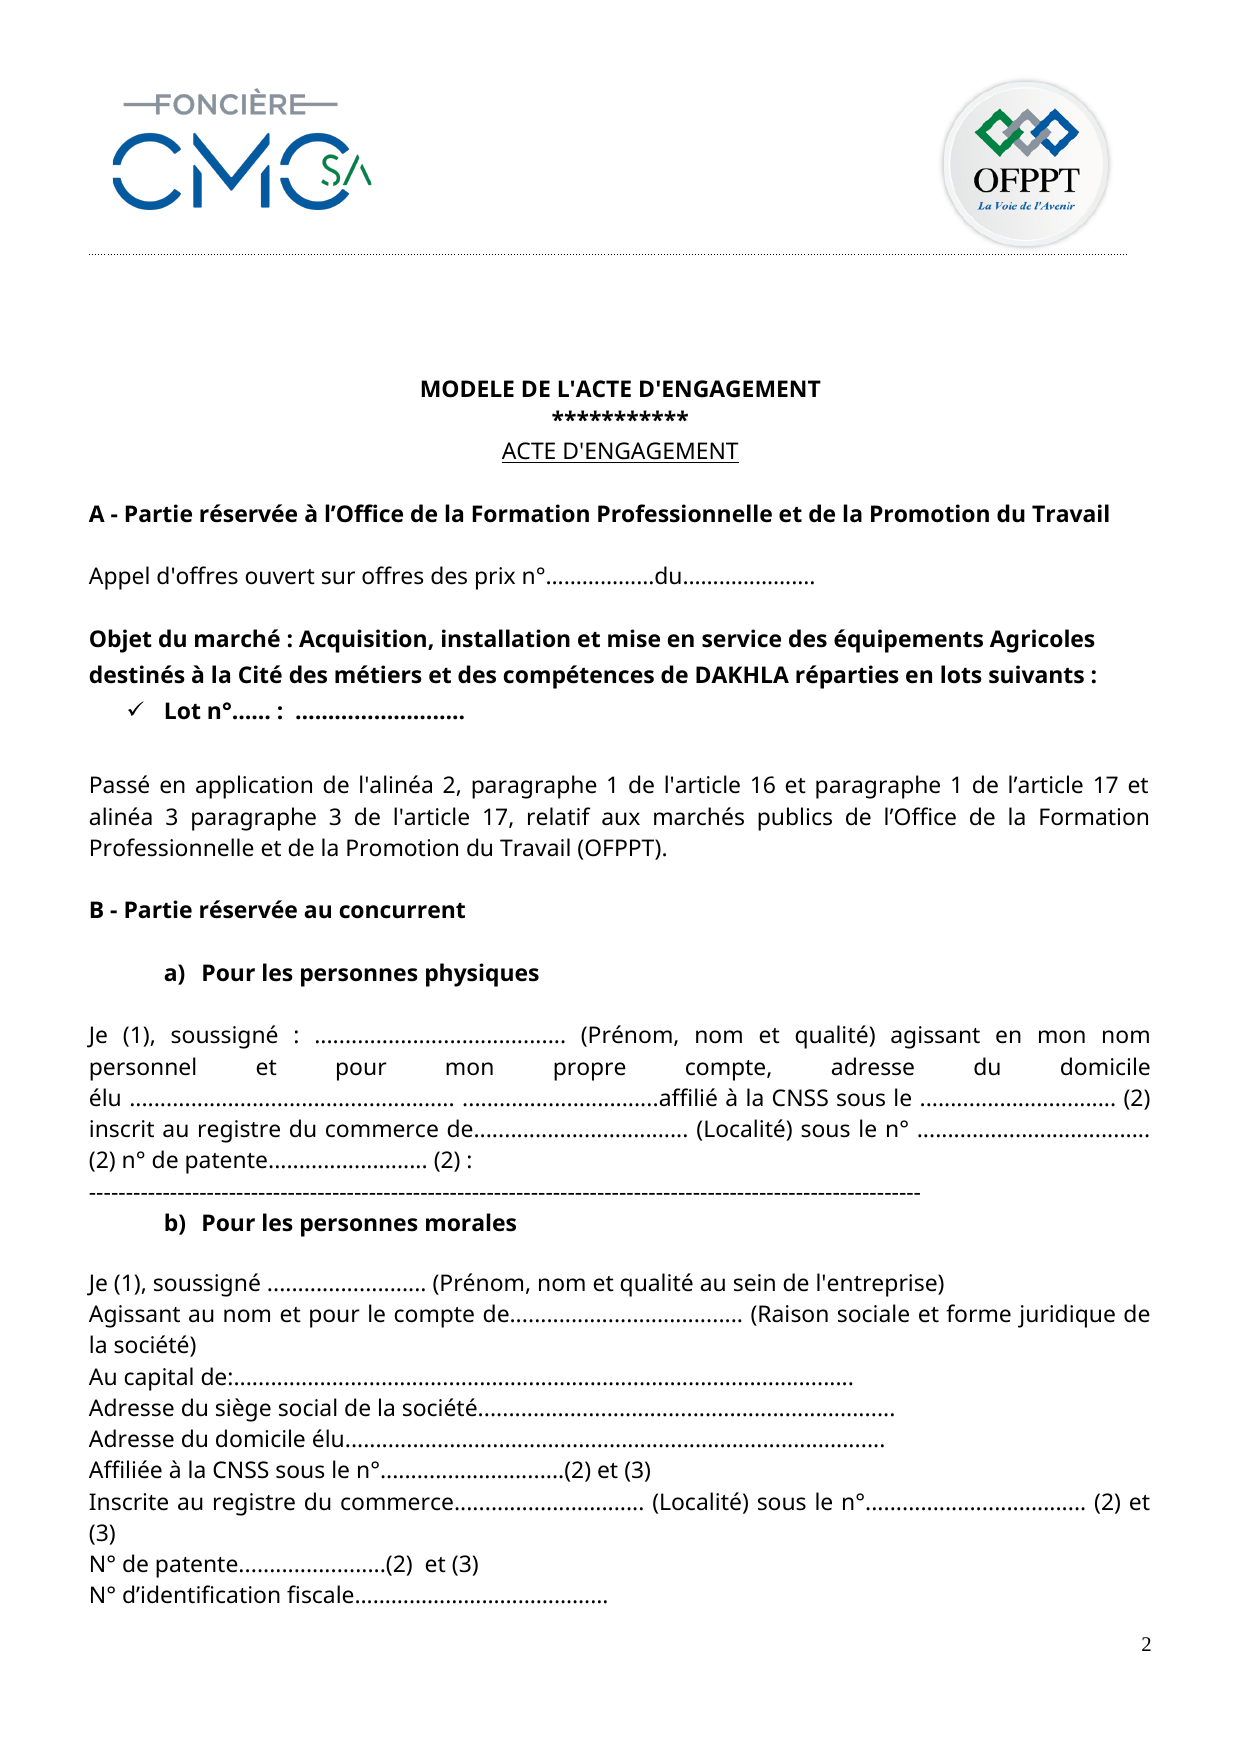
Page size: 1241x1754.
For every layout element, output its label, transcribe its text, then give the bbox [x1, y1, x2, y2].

text Au capital de:..................................................................................................... [89, 1361, 1152, 1392]
picture [112, 88, 372, 210]
text MODELE DE L'ACTE D'ENGAGEMENT [89, 373, 1152, 404]
text ACTE D'ENGAGEMENT [89, 435, 1152, 466]
picture [935, 73, 1116, 254]
text Objet du marché : Acquisition, installation et mise en service des équipements Agricoles destinés à la Cité des métiers et des compétences de DAKHLA réparties en lots suivants : [89, 623, 1152, 690]
text Adresse du domicile élu........................................................................................ [89, 1423, 1152, 1454]
text Je (1), soussigné .......................... (Prénom, nom et qualité au sein de l'entreprise) [89, 1267, 1152, 1298]
text Adresse du siège social de la société.................................................................... [89, 1392, 1152, 1423]
text B - Partie réservée au concurrent [89, 894, 1152, 926]
text A - Partie réservée à l’Office de la Formation Professionnelle et de la Promotion du Travail [89, 498, 1152, 529]
text Passé en application de l'alinéa 2, paragraphe 1 de l'article 16 et paragraphe 1 de l’article 17 et alinéa 3 paragraphe 3 de l'article 17, relatif aux marchés publics de l’Office de la Formation Professionnelle et de la Promotion du Travail (OFPPT). [89, 769, 1152, 863]
text Inscrite au registre du commerce............................... (Localité) sous le n°.................................... (2) et (3) [89, 1486, 1152, 1548]
text Je (1), soussigné : ......................................... (Prénom, nom et qualité) agissant en mon nom personnel et pour mon propre compte, adresse du domicile élu ..................................................... ................................affilié à la CNSS sous le ................................ (2) inscrit au registre du commerce de................................... (Localité) sous le n° ...................................... (2) n° de patente.......................... (2) : [89, 1019, 1152, 1176]
list Lot n°…… : …………………….. [126, 694, 1152, 726]
text N° d’identification fiscale…………………………………… [89, 1579, 1152, 1611]
text Appel d'offres ouvert sur offres des prix n°………………du…………………. [89, 560, 1152, 591]
text N° de patente........................(2) et (3) [89, 1548, 1152, 1579]
list Pour les personnes morales [164, 1207, 1152, 1238]
text Affiliée à la CNSS sous le n°..............................(2) et (3) [89, 1454, 1152, 1486]
text ----------------------------------------------------------------------------------------------------------------- [89, 1176, 1152, 1207]
list Pour les personnes physiques [164, 957, 1152, 988]
text *********** [89, 404, 1152, 435]
text Agissant au nom et pour le compte de...................................... (Raison sociale et forme juridique de la société) [89, 1298, 1152, 1361]
